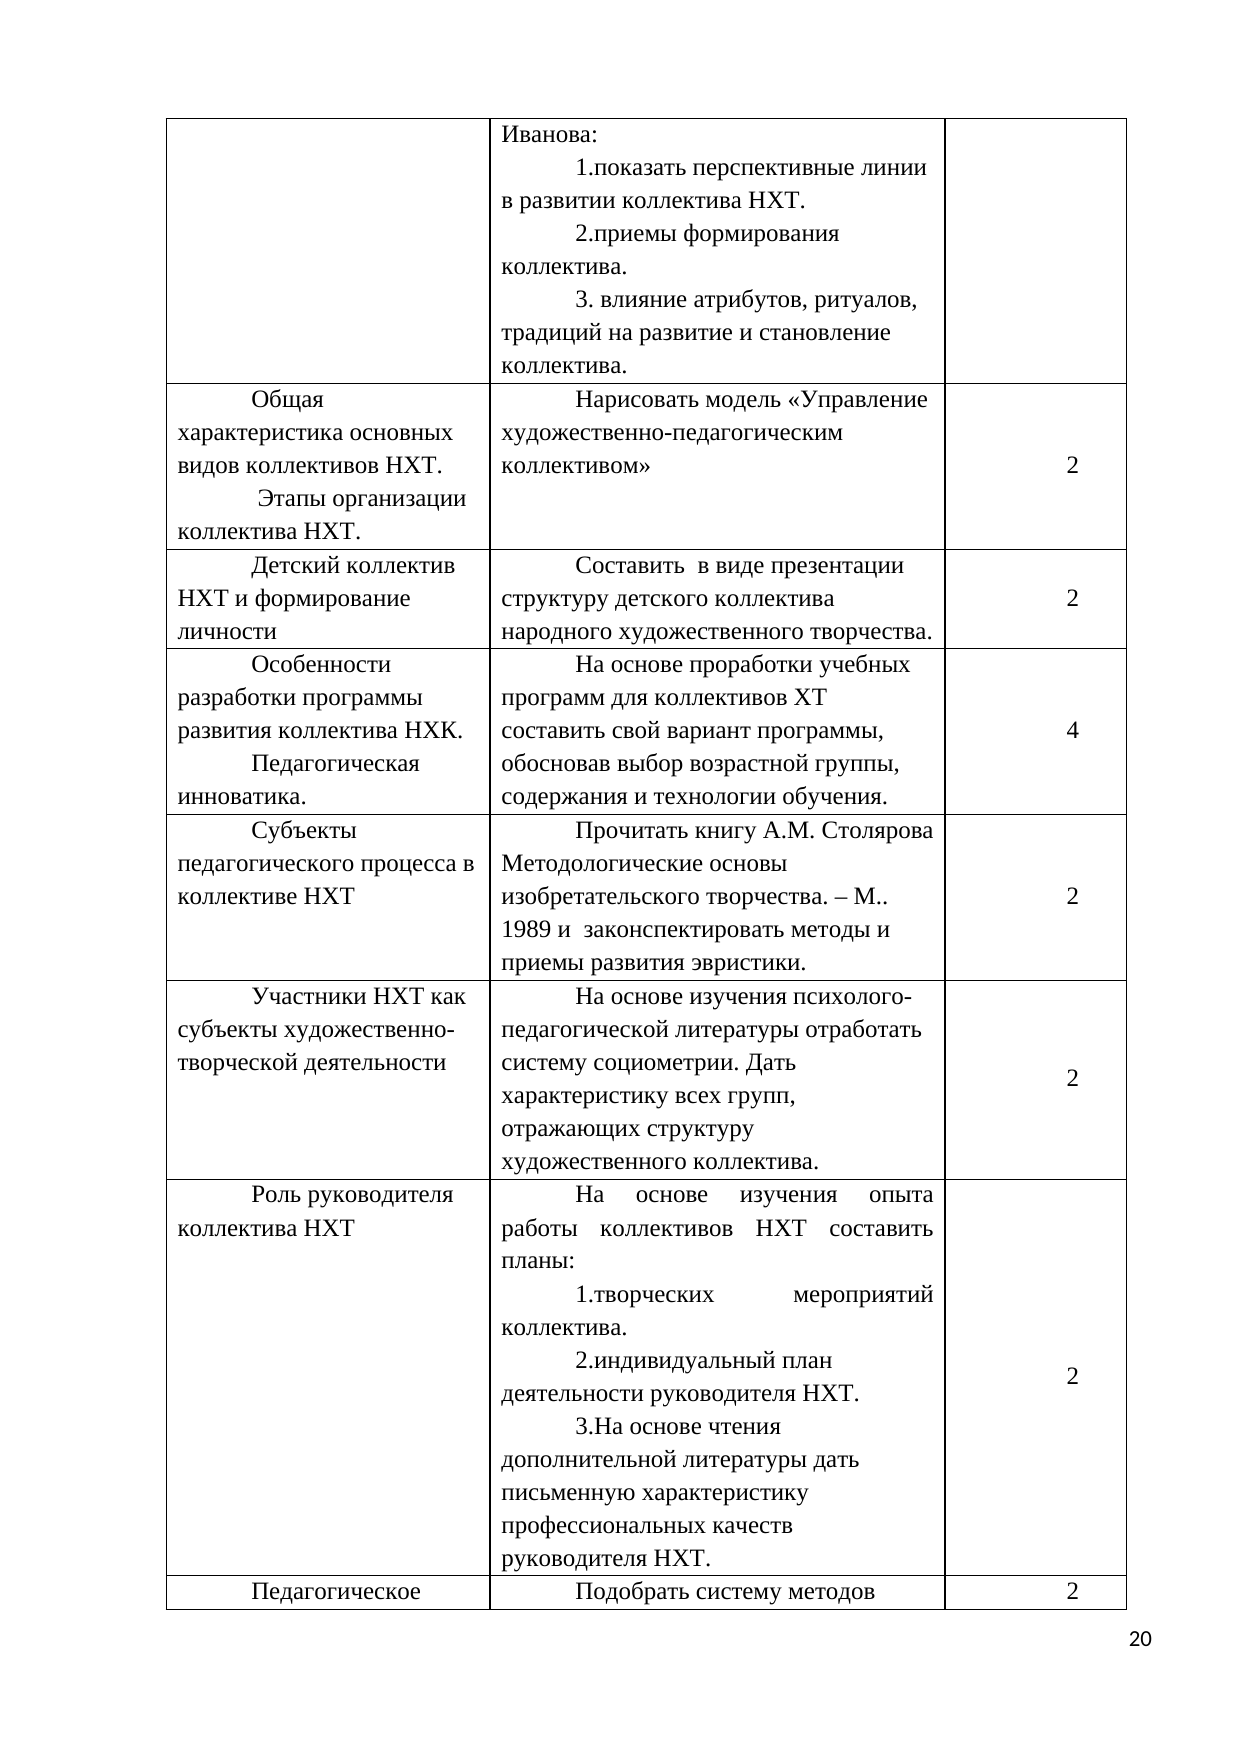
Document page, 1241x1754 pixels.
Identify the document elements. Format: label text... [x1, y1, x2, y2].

table_cell Составить в виде презентации структуру детского коллектива народного художественного творчества. [491, 550, 944, 648]
table_cell На основе изучения опыта работы коллективов НХТ составить планы: 1.творческих мероприятий коллектива. 2.индивидуальный план деятельности руководителя НХТ. 3.На основе чтения дополнительной литературы дать письменную характеристику профессиональных качеств руководителя НХТ. [491, 1180, 944, 1575]
table_cell Участники НХТ как субъекты художественно-творческой деятельности [167, 981, 489, 1178]
table_cell 2 [946, 550, 1126, 648]
table_cell Роль руководителя коллектива НХТ [167, 1180, 489, 1575]
table_cell 2 [946, 119, 1126, 383]
table_cell 2 [946, 384, 1126, 549]
table_cell 2 [946, 981, 1126, 1178]
table_cell Прочитать книгу А.М. Столярова Методологические основы изобретательского творчества. – М.. 1989 и законспектировать методы и приемы развития эвристики. [491, 815, 944, 980]
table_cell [167, 1576, 489, 1609]
table_cell Детский коллектив НХТ и формирование личности [167, 550, 489, 648]
table_cell 4 [946, 649, 1126, 814]
table_cell 2 [946, 1180, 1126, 1575]
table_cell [491, 119, 944, 383]
table_cell Особенности разработки программы развития коллектива НХК. Педагогическая инноватика. [167, 649, 489, 814]
table_cell 2 [946, 815, 1126, 980]
table_cell На основе проработки учебных программ для коллективов ХТ составить свой вариант программы, обосновав выбор возрастной группы, содержания и технологии обучения. [491, 649, 944, 814]
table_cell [491, 1576, 944, 1609]
table_cell Нарисовать модель «Управление художественно-педагогическим коллективом» [491, 384, 944, 549]
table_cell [167, 119, 489, 383]
table_cell 2 [946, 1576, 1126, 1609]
table_cell На основе изучения психолого-педагогической литературы отработать систему социометрии. Дать характеристику всех групп, отражающих структуру художественного коллектива. [491, 981, 944, 1178]
table_cell Субъекты педагогического процесса в коллективе НХТ [167, 815, 489, 980]
table_cell Общая характеристика основных видов коллективов НХТ. Этапы организации коллектива НХТ. [167, 384, 489, 549]
